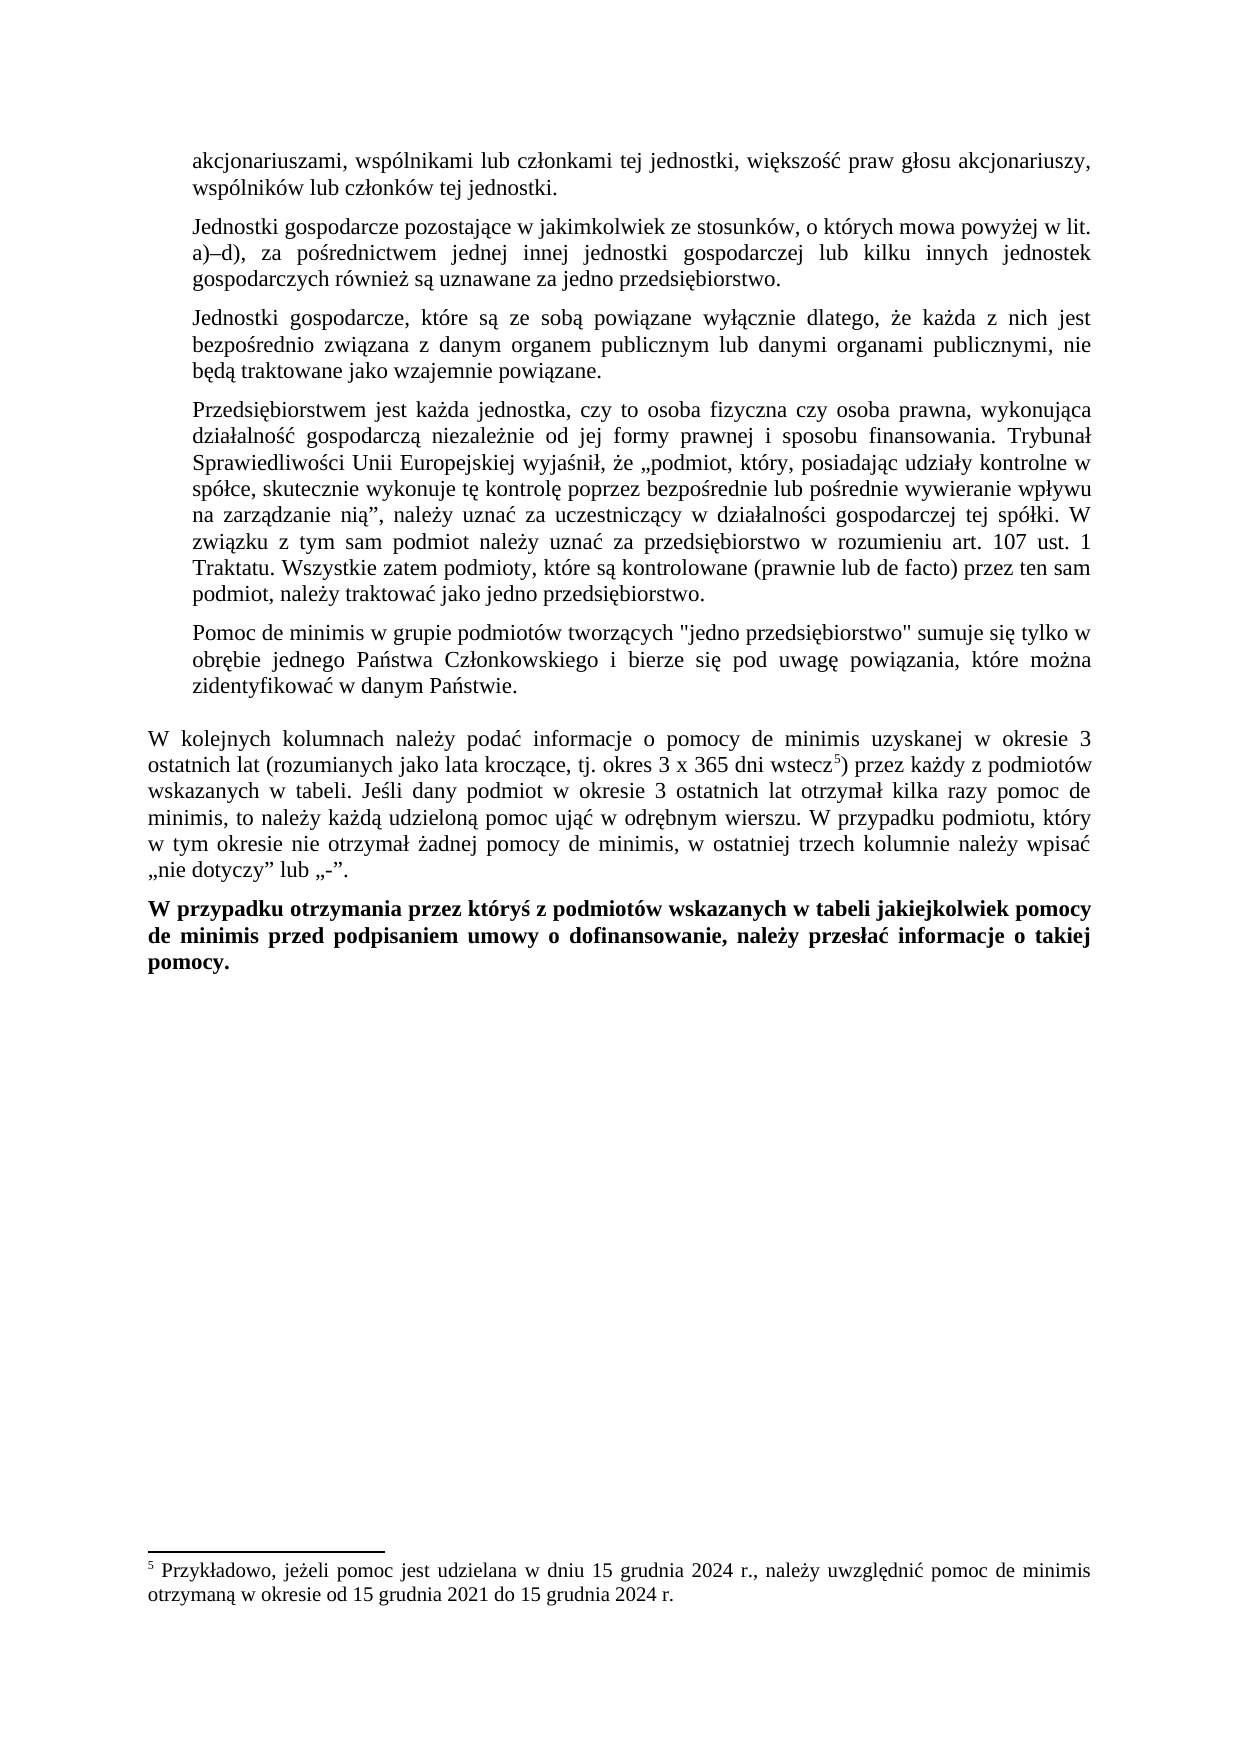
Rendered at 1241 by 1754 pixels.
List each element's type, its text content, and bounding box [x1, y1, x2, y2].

text Pomoc de minimis w grupie podmiotów tworzących "jedno przedsiębiorstwo" sumuje się tylko w obrębie jednego Państwa Członkowskiego i bierze się pod uwagę powiązania, które można zidentyfikować w danym Państwie. [192, 619, 1093, 698]
text Jednostki gospodarcze, które są ze sobą powiązane wyłącznie dlatego, że każda z nich jest bezpośrednio związana z danym organem publicznym lub danymi organami publicznymi, nie będą traktowane jako wzajemnie powiązane. [192, 304, 1093, 383]
text Przedsiębiorstwem jest każda jednostka, czy to osoba fizyczna czy osoba prawna, wykonująca działalność gospodarczą niezależnie od jej formy prawnej i sposobu finansowania. Trybunał Sprawiedliwości Unii Europejskiej wyjaśnił, że „podmiot, który, posiadając udziały kontrolne w spółce, skutecznie wykonuje tę kontrolę poprzez bezpośrednie lub pośrednie wywieranie wpływu na zarządzanie nią”, należy uznać za uczestniczący w działalności gospodarczej tej spółki. W związku z tym sam podmiot należy uznać za przedsiębiorstwo w rozumieniu art. 107 ust. 1 Traktatu. Wszystkie zatem podmioty, które są kontrolowane (prawnie lub de facto) przez ten sam podmiot, należy traktować jako jedno przedsiębiorstwo. [192, 396, 1093, 607]
text Jednostki gospodarcze pozostające w jakimkolwiek ze stosunków, o których mowa powyżej w lit. a)–d), za pośrednictwem jednej innej jednostki gospodarczej lub kilku innych jednostek gospodarczych również są uznawane za jedno przedsiębiorstwo. [192, 213, 1093, 292]
text W kolejnych kolumnach należy podać informacje o pomocy de minimis uzyskanej w okresie 3 ostatnich lat (rozumianych jako lata kroczące, tj. okres 3 x 365 dni wstecz) przez każdy z podmiotów wskazanych w tabeli. Jeśli dany podmiot w okresie 3 ostatnich lat otrzymał kilka razy pomoc de minimis, to należy każdą udzieloną pomoc ująć w odrębnym wierszu. W przypadku podmiotu, który w tym okresie nie otrzymał żadnej pomocy de minimis, w ostatniej trzech kolumnie należy wpisać „nie dotyczy” lub „-”. [148, 725, 1093, 883]
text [192, 148, 1093, 200]
text W przypadku otrzymania przez któryś z podmiotów wskazanych w tabeli jakiejkolwiek pomocy de minimis przed podpisaniem umowy o dofinansowanie, należy przesłać informacje o takiej pomocy. [148, 895, 1093, 974]
